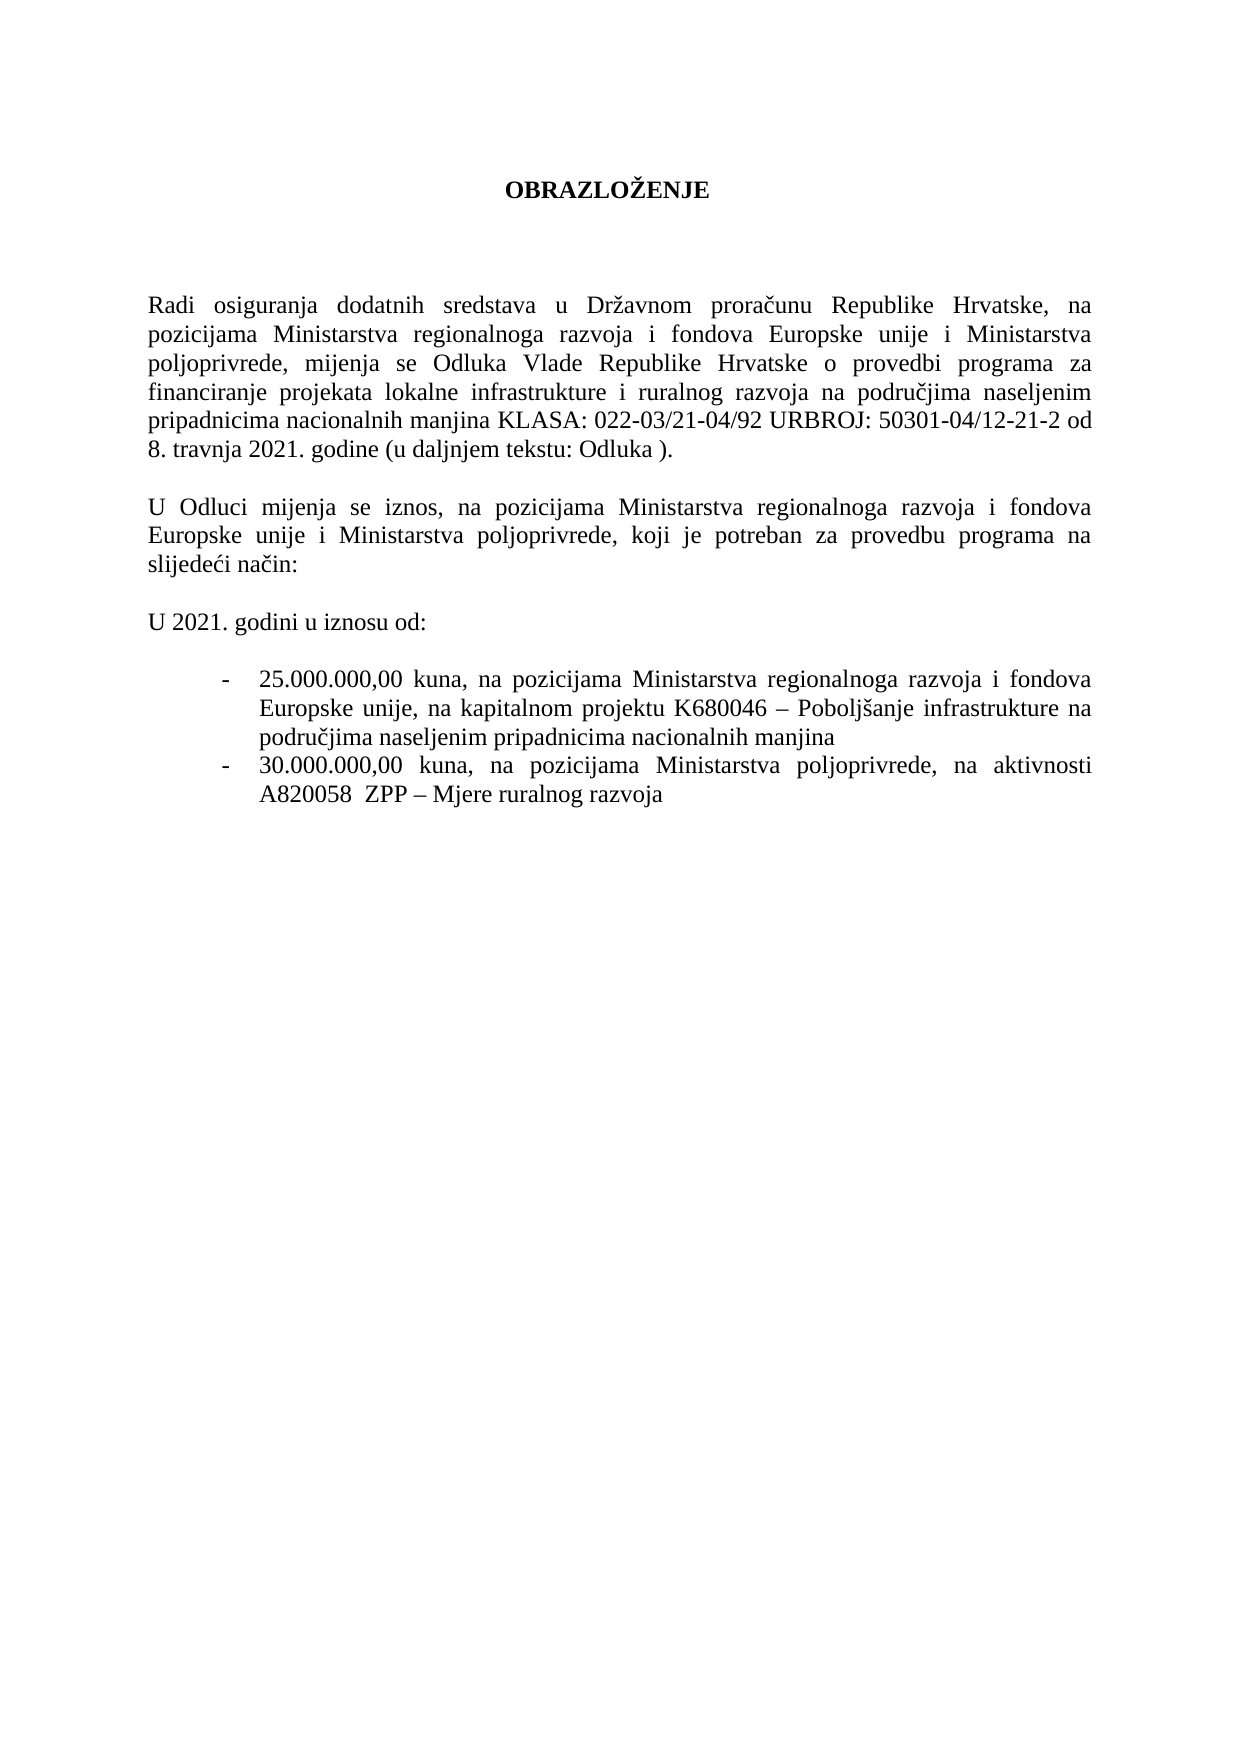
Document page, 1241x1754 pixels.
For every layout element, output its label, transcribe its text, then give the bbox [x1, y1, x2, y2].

list 25.000.000,00 kuna, na pozicijama Ministarstva regionalnoga razvoja i fondova Europske unije, na kapitalnom projektu K680046 – Poboljšanje infrastrukture na područjima naseljenim pripadnicima nacionalnih manjina [221, 664, 1093, 751]
text U 2021. godini u iznosu od: [148, 607, 1093, 636]
text OBRAZLOŽENJE [148, 176, 1093, 204]
list 30.000.000,00 kuna, na pozicijama Ministarstva poljoprivrede, na aktivnosti A820058 ZPP – Mjere ruralnog razvoja [221, 751, 1093, 808]
text Radi osiguranja dodatnih sredstava u Državnom proračunu Republike Hrvatske, na pozicijama Ministarstva regionalnoga razvoja i fondova Europske unije i Ministarstva poljoprivrede, mijenja se Odluka Vlade Republike Hrvatske o provedbi programa za financiranje projekata lokalne infrastrukture i ruralnog razvoja na područjima naseljenim pripadnicima nacionalnih manjina KLASA: 022-03/21-04/92 URBROJ: 50301-04/12-21-2 od 8. travnja 2021. godine (u daljnjem tekstu: Odluka ). [148, 291, 1093, 463]
text U Odluci mijenja se iznos, na pozicijama Ministarstva regionalnoga razvoja i fondova Europske unije i Ministarstva poljoprivrede, koji je potreban za provedbu programa na slijedeći način: [148, 492, 1093, 578]
